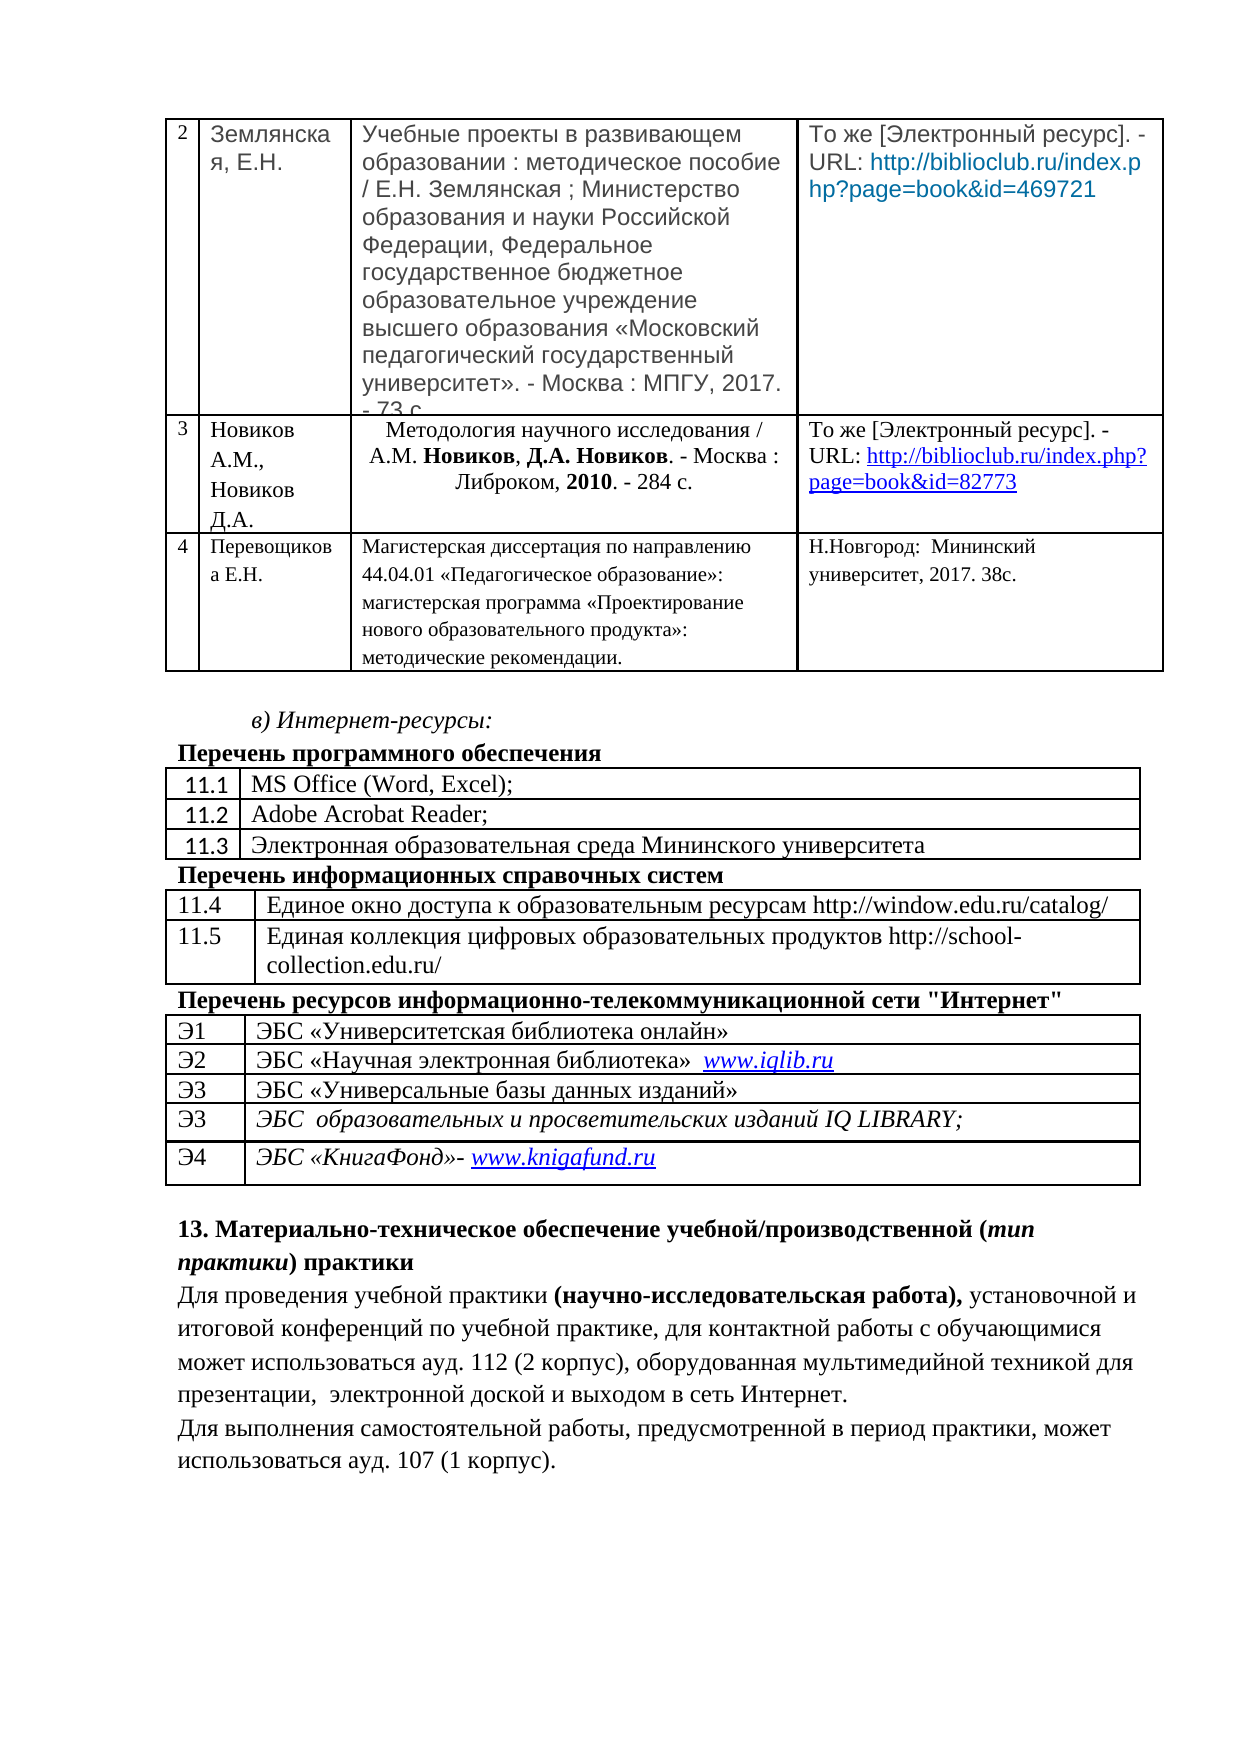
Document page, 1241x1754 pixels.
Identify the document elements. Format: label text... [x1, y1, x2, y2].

table_cell Учебные проекты в развивающем образовании : методическое пособие / Е.Н. Землянская ; Министерство образования и науки Российской Федерации, Федеральное государственное бюджетное образовательное учреждение высшего образования «Московский педагогический государственный университет». - Москва : МПГУ, 2017. - 73 с. [352, 120, 796, 414]
table_cell ЭБС образовательных и просветительских изданий IQ LIBRARY; [246, 1104, 1139, 1140]
table_cell ЭБС «Научная электронная библиотека» www.iqlib.ru [246, 1045, 1139, 1073]
table_cell Н.Новгород: Мининский университет, 2017. 38с. [799, 534, 1162, 670]
table_header Э1 [167, 1016, 244, 1043]
table_cell Методология научного исследования / А.М. Новиков, Д.А. Новиков. - Москва : Либроком, 2010. - 284 с. [352, 416, 796, 532]
table_cell ЭБС «Универсальные базы данных изданий» [246, 1075, 1139, 1102]
table_cell Перевощикова Е.Н. [200, 534, 350, 670]
table_cell Магистерская диссертация по направлению 44.04.01 «Педагогическое образование»: магистерская программа «Проектирование нового образовательного продукта»: методические рекомендации. [352, 534, 796, 670]
table_header Единое окно доступа к образовательным ресурсам http://window.edu.ru/catalog/ [256, 891, 1139, 919]
text Перечень программного обеспечения [177, 738, 1152, 767]
text Перечень информационных справочных систем [177, 860, 1152, 888]
table_cell То же [Электронный ресурс]. - URL: http://biblioclub.ru/index.php?page=book&id=82773 [799, 416, 1162, 532]
table_header ЭБС «Университетская библиотека онлайн» [246, 1016, 1139, 1043]
table_cell Землянская, Е.Н. [200, 120, 350, 414]
table_cell То же [Электронный ресурс]. - URL: http://biblioclub.ru/index.php?page=book&id=469721 [799, 120, 1162, 414]
table_cell Э3 [167, 1104, 244, 1140]
table_cell 2 [167, 120, 198, 414]
table_cell Э3 [167, 1075, 244, 1102]
text Для проведения учебной практики (научно-исследовательская работа), установочной и итоговой конференций по учебной практике, для контактной работы с обучающимися может использоваться ауд. 112 (2 корпус), оборудованная мультимедийной техникой для презентации, электронной доской и выходом в сеть Интернет. [177, 1281, 1152, 1408]
table_cell Электронная образовательная среда Мининского университета [241, 830, 1139, 858]
table_cell Э2 [167, 1045, 244, 1073]
text Перечень ресурсов информационно-телекоммуникационной сети "Интернет" [177, 985, 1152, 1014]
text Для выполнения самостоятельной работы, предусмотренной в период практики, может использоваться ауд. 107 (1 корпус). [177, 1413, 1152, 1474]
table_cell Э4 [167, 1143, 244, 1184]
table_cell Новиков А.М., Новиков Д.А. [200, 416, 350, 532]
table_cell Adobe Acrobat Reader; [241, 800, 1139, 828]
table_cell 11.3 [167, 830, 239, 858]
table_cell 11.5 [167, 921, 254, 983]
table_cell Единая коллекция цифровых образовательных продуктов http://school-collection.edu.ru/ [256, 921, 1139, 983]
text 13. Материально-техническое обеспечение учебной/производственной (тип практики) практики [177, 1214, 1152, 1276]
text в) Интернет-ресурсы: [177, 705, 1152, 734]
table_cell 3 [167, 416, 198, 532]
table_header 11.4 [167, 891, 254, 919]
table_header MS Office (Word, Excel); [241, 769, 1139, 797]
table_cell 4 [167, 534, 198, 670]
table_cell ЭБС «КнигаФонд»- www.knigafund.ru [246, 1143, 1139, 1184]
table_header 11.1 [167, 769, 239, 797]
table_cell 11.2 [167, 800, 239, 828]
